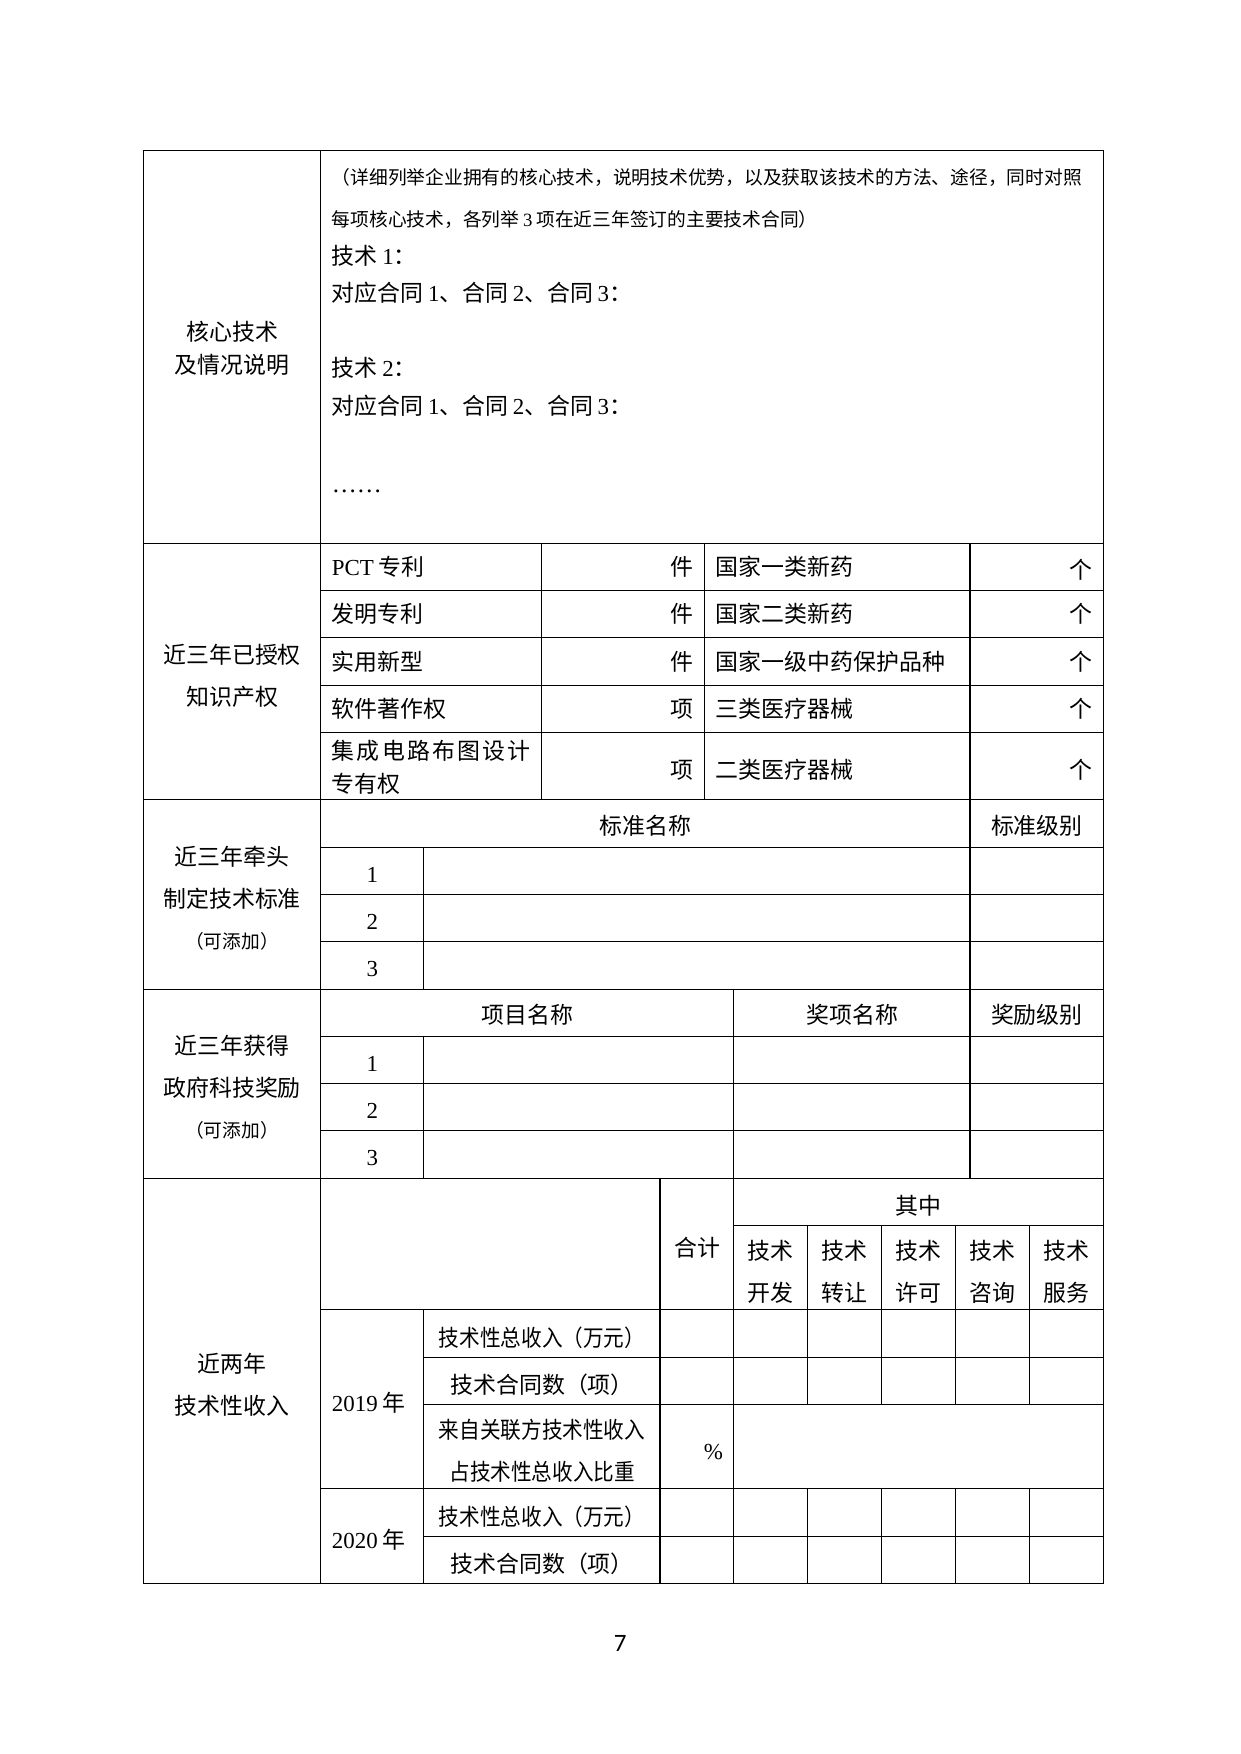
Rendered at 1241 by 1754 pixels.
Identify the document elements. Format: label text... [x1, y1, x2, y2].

table_cell [1030, 1537, 1103, 1583]
table_cell 二类医疗器械 [705, 733, 969, 799]
table_cell [424, 1084, 733, 1130]
table_cell 发明专利 [321, 591, 541, 637]
table_cell [734, 1037, 969, 1083]
table_cell 2 [321, 1084, 423, 1130]
table_cell 件 [542, 544, 704, 590]
table_cell 三类医疗器械 [705, 686, 969, 732]
table_cell [424, 895, 969, 941]
table_cell 国家一级中药保护品种 [705, 638, 969, 684]
table_cell 个 [971, 638, 1103, 684]
table_cell 项 [542, 686, 704, 732]
table_cell [734, 1358, 807, 1404]
table_cell 近三年牵头 制定技术标准 （可添加） [144, 800, 320, 988]
table_cell 技术性总收入（万元） [424, 1310, 659, 1357]
table_cell 软件著作权 [321, 686, 541, 732]
table_cell [956, 1489, 1029, 1536]
table_cell [808, 1537, 881, 1583]
table_cell % [661, 1405, 733, 1488]
table_cell PCT专利 [321, 544, 541, 590]
table_cell [808, 1310, 881, 1357]
table_cell [661, 1537, 733, 1583]
table_cell 个 [971, 733, 1103, 799]
table_cell [971, 1084, 1103, 1130]
table_cell [971, 895, 1103, 941]
table_cell 件 [542, 591, 704, 637]
table_cell [661, 1489, 733, 1536]
table_cell [734, 1537, 807, 1583]
table_cell [1030, 1489, 1103, 1536]
table_cell 项目名称 [321, 990, 733, 1036]
table_cell 件 [542, 638, 704, 684]
table_cell [424, 1131, 733, 1178]
table_cell 合计 [661, 1179, 733, 1309]
table_cell [882, 1537, 955, 1583]
table_cell 国家二类新药 [705, 591, 969, 637]
table_cell [808, 1489, 881, 1536]
table_cell 技术许可 [882, 1226, 955, 1309]
table_cell 奖励级别 [971, 990, 1103, 1036]
table_cell 1 [321, 848, 423, 894]
table_cell 标准级别 [971, 800, 1103, 847]
table_cell [971, 942, 1103, 988]
table_cell 2 [321, 895, 423, 941]
table_cell 项 [542, 733, 704, 799]
table_cell [971, 848, 1103, 894]
table_cell [971, 1037, 1103, 1083]
table_cell 集成电路布图设计专有权 [321, 733, 541, 799]
table_cell 2020年 [321, 1489, 423, 1583]
table_cell [424, 942, 969, 988]
table_cell [956, 1358, 1029, 1404]
table_cell [956, 1537, 1029, 1583]
table_cell 来自关联方技术性收入占技术性总收入比重 [424, 1405, 659, 1488]
table_cell 核心技术 及情况说明 [144, 151, 320, 543]
table_cell [734, 1084, 969, 1130]
table_cell [1030, 1358, 1103, 1404]
table_cell [734, 1489, 807, 1536]
table_cell [808, 1358, 881, 1404]
table_cell 近两年 技术性收入 [144, 1179, 320, 1583]
table_cell 标准名称 [321, 800, 969, 847]
table_cell 近三年获得 政府科技奖励 （可添加） [144, 990, 320, 1178]
table_cell [882, 1358, 955, 1404]
table_cell [1030, 1310, 1103, 1357]
table_cell 个 [971, 591, 1103, 637]
table_cell [661, 1310, 733, 1357]
table_cell [956, 1310, 1029, 1357]
table_cell 实用新型 [321, 638, 541, 684]
table_cell 技术开发 [734, 1226, 807, 1309]
table_cell 技术服务 [1030, 1226, 1103, 1309]
table_cell [424, 1037, 733, 1083]
table_cell 个 [971, 544, 1103, 590]
table_cell [882, 1489, 955, 1536]
table_cell [321, 1179, 659, 1309]
table_cell [734, 1310, 807, 1357]
table_cell 2019年 [321, 1310, 423, 1488]
table_cell 其中 [734, 1179, 1103, 1225]
table_cell （详细列举企业拥有的核心技术，说明技术优势，以及获取该技术的方法、途径，同时对照每项核心技术，各列举3项在近三年签订的主要技术合同） 技术1： 对应合同1、合同2、合同3： 技术2： 对应合同1、合同2、合同3： …… [321, 151, 1103, 543]
table_cell [734, 1405, 1103, 1488]
table_cell 3 [321, 1131, 423, 1178]
table_cell [424, 848, 969, 894]
table_cell 3 [321, 942, 423, 988]
table_cell 个 [971, 686, 1103, 732]
table_cell 技术咨询 [956, 1226, 1029, 1309]
table_cell 技术合同数（项） [424, 1537, 659, 1583]
table_cell [971, 1131, 1103, 1178]
table_cell 奖项名称 [734, 990, 969, 1036]
table_cell [661, 1358, 733, 1404]
table_cell 技术转让 [808, 1226, 881, 1309]
table_cell 国家一类新药 [705, 544, 969, 590]
table_cell 技术合同数（项） [424, 1358, 659, 1404]
table_cell 技术性总收入（万元） [424, 1489, 659, 1536]
table_cell [734, 1131, 969, 1178]
table_cell 近三年已授权 知识产权 [144, 544, 320, 799]
table_cell [882, 1310, 955, 1357]
table_cell 1 [321, 1037, 423, 1083]
